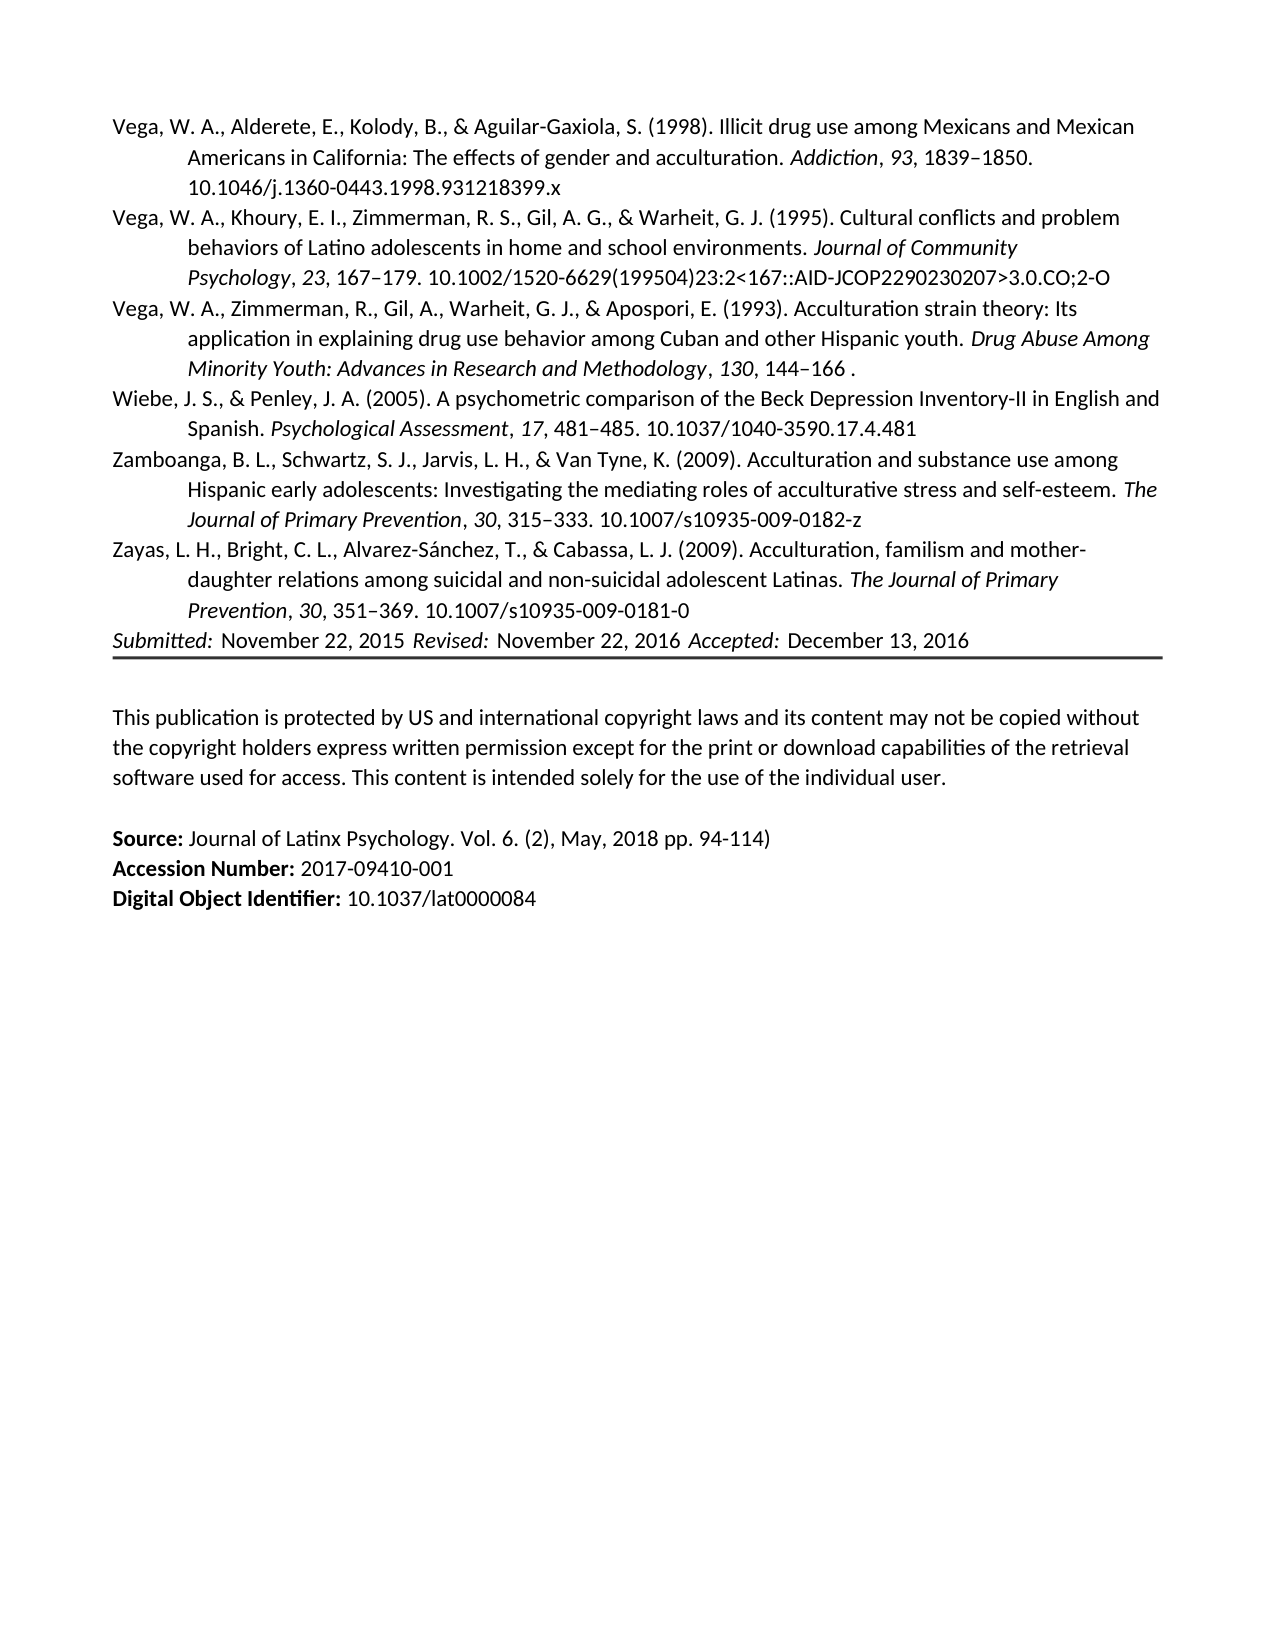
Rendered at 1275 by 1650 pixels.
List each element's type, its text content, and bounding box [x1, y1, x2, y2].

text Vega, W. A., Khoury, E. I., Zimmerman, R. S., Gil, A. G., & Warheit, G. J. (1995). Cultural conflicts and problem behaviors of Latino adolescents in home and school environments. Journal of Community Psychology, 23, 167–179. 10.1002/1520-6629(199504)23:2<167::AID-JCOP2290230207>3.0.CO;2-O [112, 203, 1162, 292]
text This publication is protected by US and international copyright laws and its content may not be copied without the copyright holders express written permission except for the print or download capabilities of the retrieval software used for access. This content is intended solely for the use of the individual user. Source: Journal of Latinx Psychology. Vol. 6. (2), May, 2018 pp. 94-114) Accession Number: 2017-09410-001 Digital Object Identifier: 10.1037/lat0000084 [112, 703, 1162, 912]
text Zayas, L. H., Bright, C. L., Alvarez-Sánchez, T., & Cabassa, L. J. (2009). Acculturation, familism and mother-daughter relations among suicidal and non-suicidal adolescent Latinas. The Journal of Primary Prevention, 30, 351–369. 10.1007/s10935-009-0181-0 [112, 535, 1162, 624]
text Vega, W. A., Zimmerman, R., Gil, A., Warheit, G. J., & Apospori, E. (1993). Acculturation strain theory: Its application in explaining drug use behavior among Cuban and other Hispanic youth. Drug Abuse Among Minority Youth: Advances in Research and Methodology, 130, 144–166 . [112, 294, 1162, 382]
text Vega, W. A., Alderete, E., Kolody, B., & Aguilar-Gaxiola, S. (1998). Illicit drug use among Mexicans and Mexican Americans in California: The effects of gender and acculturation. Addiction, 93, 1839–1850. 10.1046/j.1360-0443.1998.931218399.x [112, 112, 1162, 201]
text Submitted: November 22, 2015 Revised: November 22, 2016 Accepted: December 13, 2016 [112, 626, 1162, 654]
text Wiebe, J. S., & Penley, J. A. (2005). A psychometric comparison of the Beck Depression Inventory-II in English and Spanish. Psychological Assessment, 17, 481–485. 10.1037/1040-3590.17.4.481 [112, 384, 1162, 443]
text Zamboanga, B. L., Schwartz, S. J., Jarvis, L. H., & Van Tyne, K. (2009). Acculturation and substance use among Hispanic early adolescents: Investigating the mediating roles of acculturative stress and self-esteem. The Journal of Primary Prevention, 30, 315–333. 10.1007/s10935-009-0182-z [112, 445, 1162, 533]
